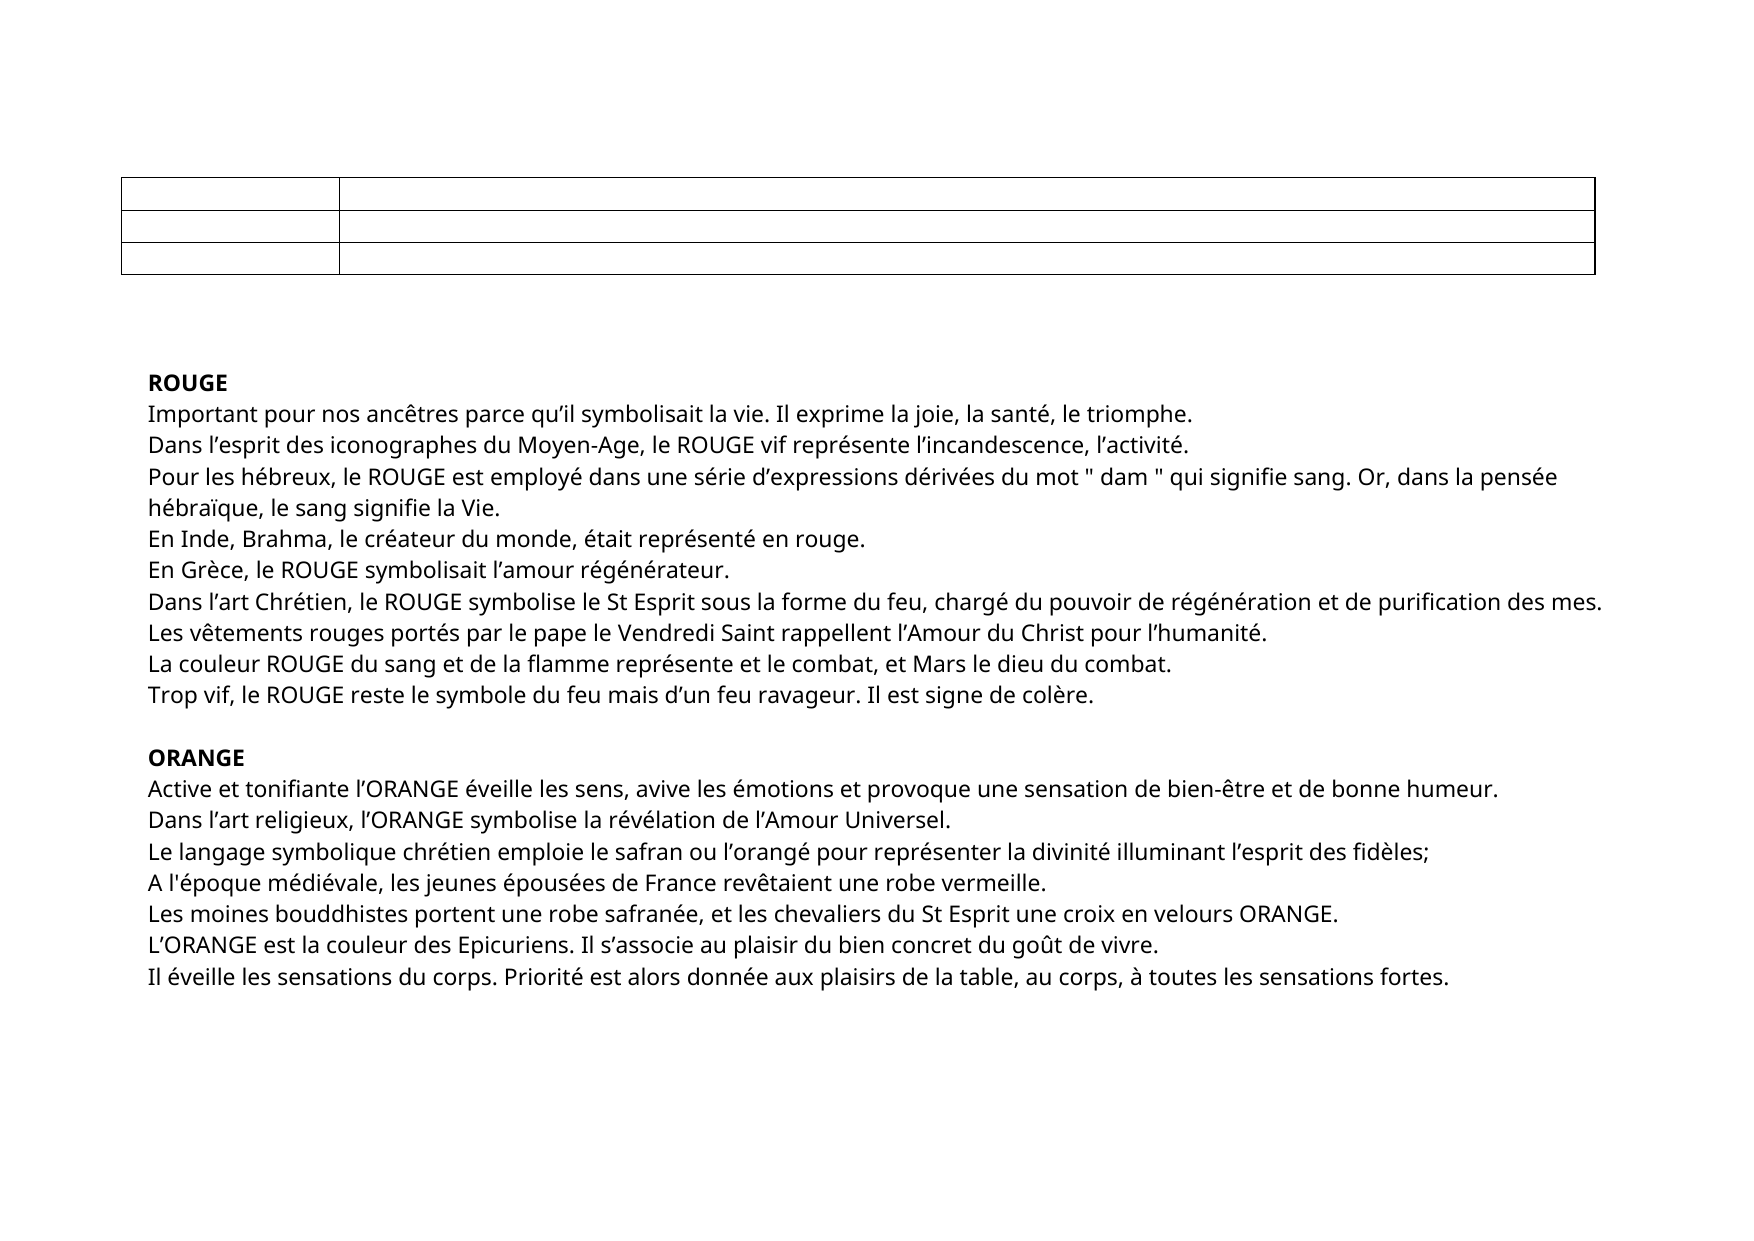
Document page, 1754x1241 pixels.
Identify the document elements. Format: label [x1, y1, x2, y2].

table_cell [340, 178, 1594, 209]
text [148, 304, 1606, 1023]
table_cell [122, 211, 339, 242]
table_cell [340, 211, 1594, 242]
table_cell [122, 178, 339, 209]
table_cell [122, 243, 339, 274]
table_cell [340, 243, 1594, 274]
